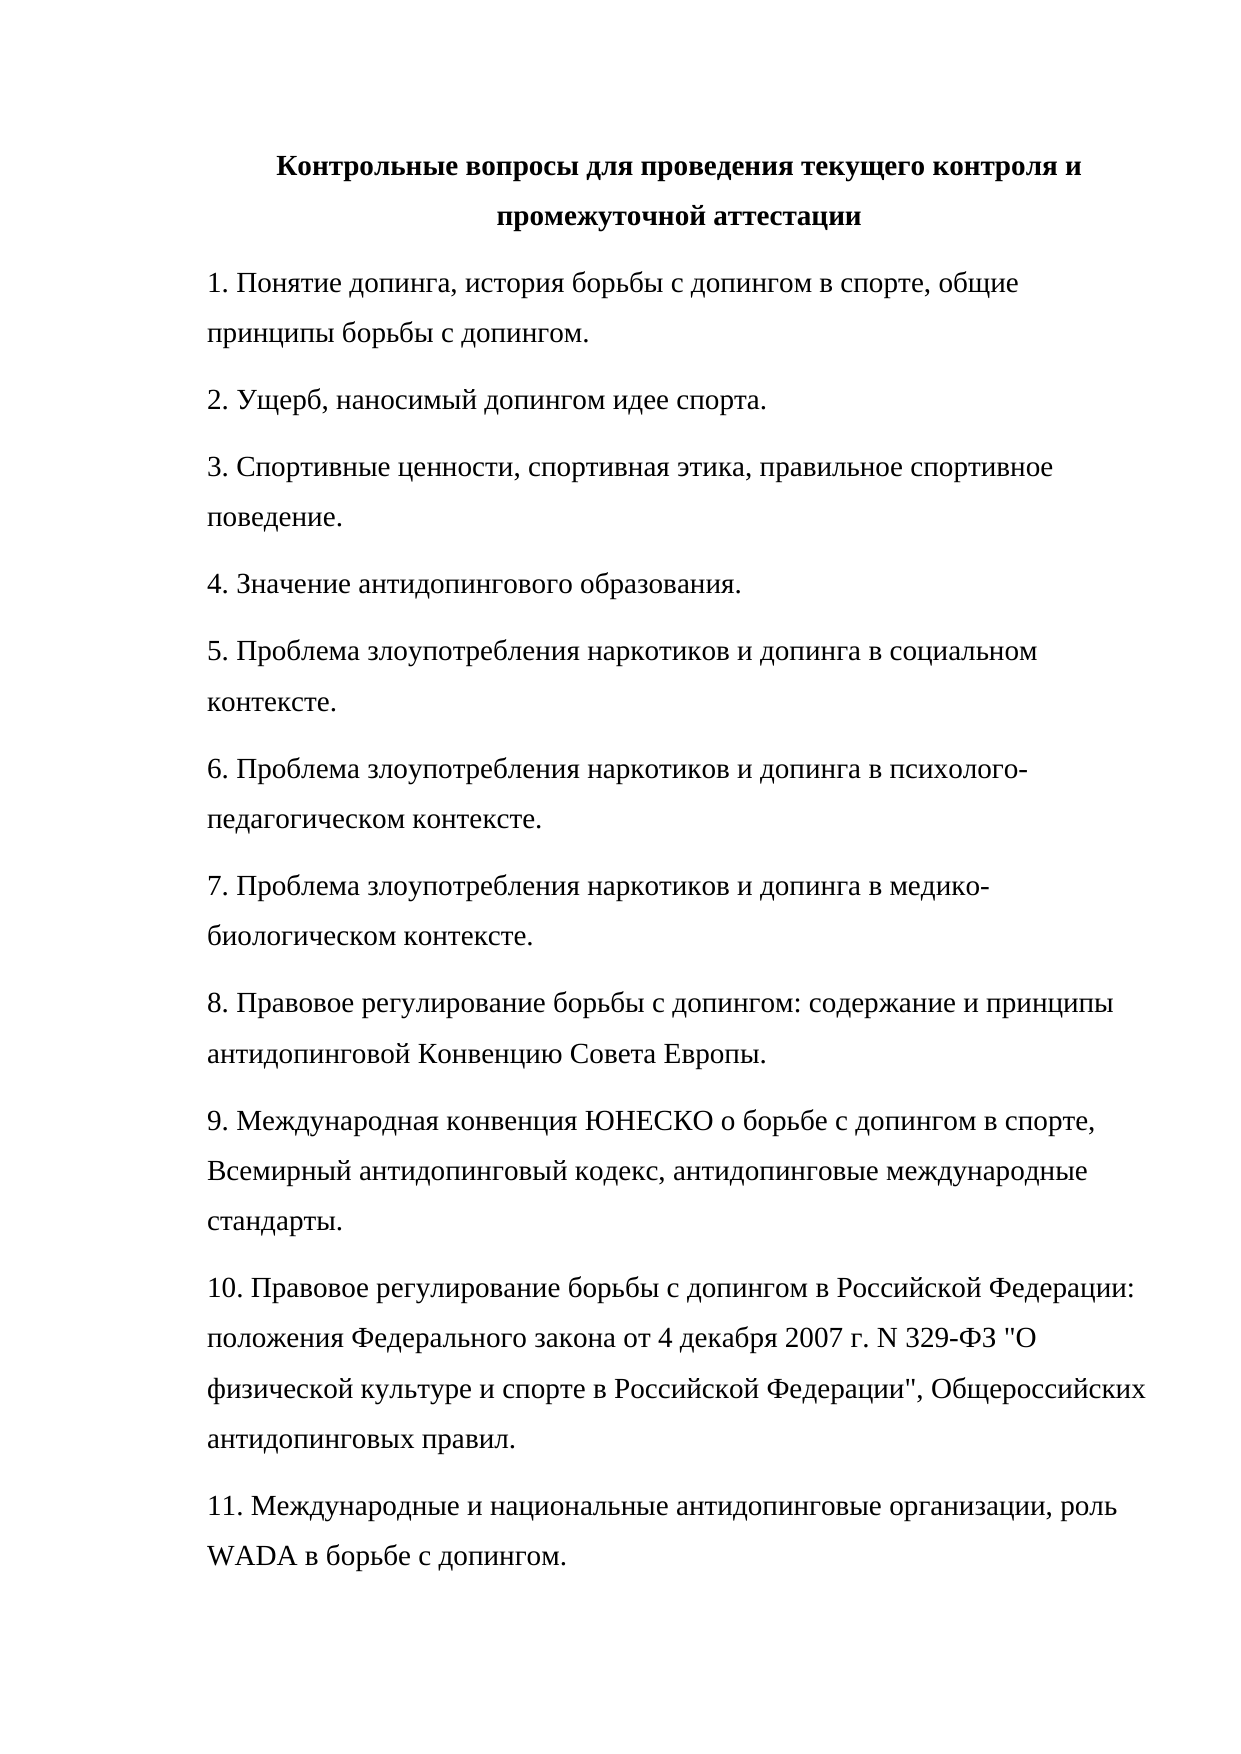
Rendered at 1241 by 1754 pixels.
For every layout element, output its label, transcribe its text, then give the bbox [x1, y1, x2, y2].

text 1. Понятие допинга, история борьбы с допингом в спорте, общие принципы борьбы с допингом. [207, 265, 1152, 349]
text 3. Спортивные ценности, спортивная этика, правильное спортивное поведение. [207, 449, 1152, 533]
text 4. Значение антидопингового образования. [207, 567, 1152, 600]
text 2. Ущерб, наносимый допингом идее спорта. [207, 382, 1152, 416]
text 8. Правовое регулирование борьбы с допингом: содержание и принципы антидопинговой Конвенцию Совета Европы. [207, 985, 1152, 1069]
text 9. Международная конвенция ЮНЕСКО о борьбе с допингом в спорте, Всемирный антидопинговый кодекс, антидопинговые международные стандарты. [207, 1103, 1152, 1237]
text Контрольные вопросы для проведения текущего контроля и промежуточной аттестации [207, 148, 1152, 232]
text 6. Проблема злоупотребления наркотиков и допинга в психолого-педагогическом контексте. [207, 751, 1152, 835]
text 5. Проблема злоупотребления наркотиков и допинга в социальном контексте. [207, 633, 1152, 717]
text 10. Правовое регулирование борьбы с допингом в Российской Федерации: положения Федерального закона от 4 декабря 2007 г. N 329-ФЗ "О физической культуре и спорте в Российской Федерации", Общероссийских антидопинговых правил. [207, 1270, 1152, 1455]
text 11. Международные и национальные антидопинговые организации, роль WADA в борьбе с допингом. [207, 1488, 1152, 1572]
text 7. Проблема злоупотребления наркотиков и допинга в медико-биологическом контексте. [207, 868, 1152, 952]
